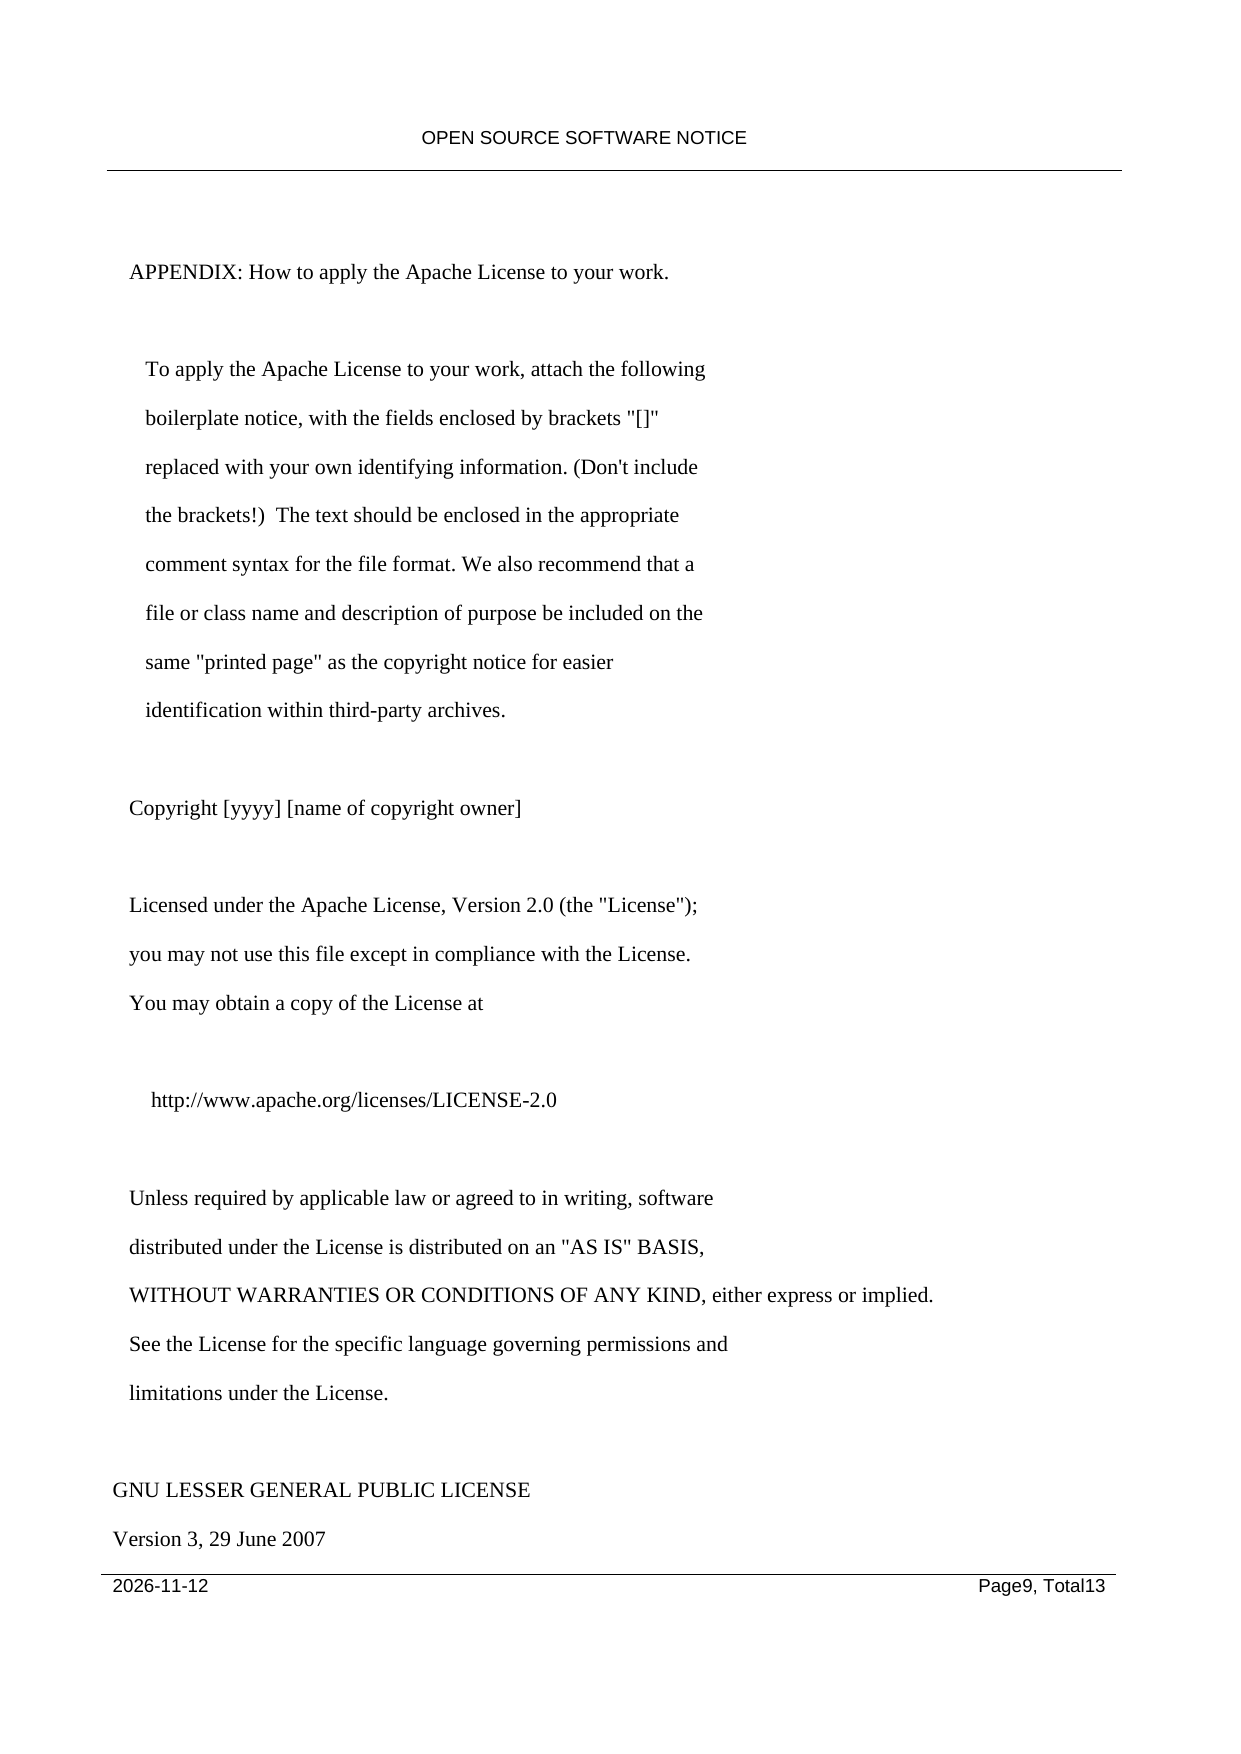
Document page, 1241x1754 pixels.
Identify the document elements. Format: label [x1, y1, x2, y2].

text [112, 206, 1128, 1555]
